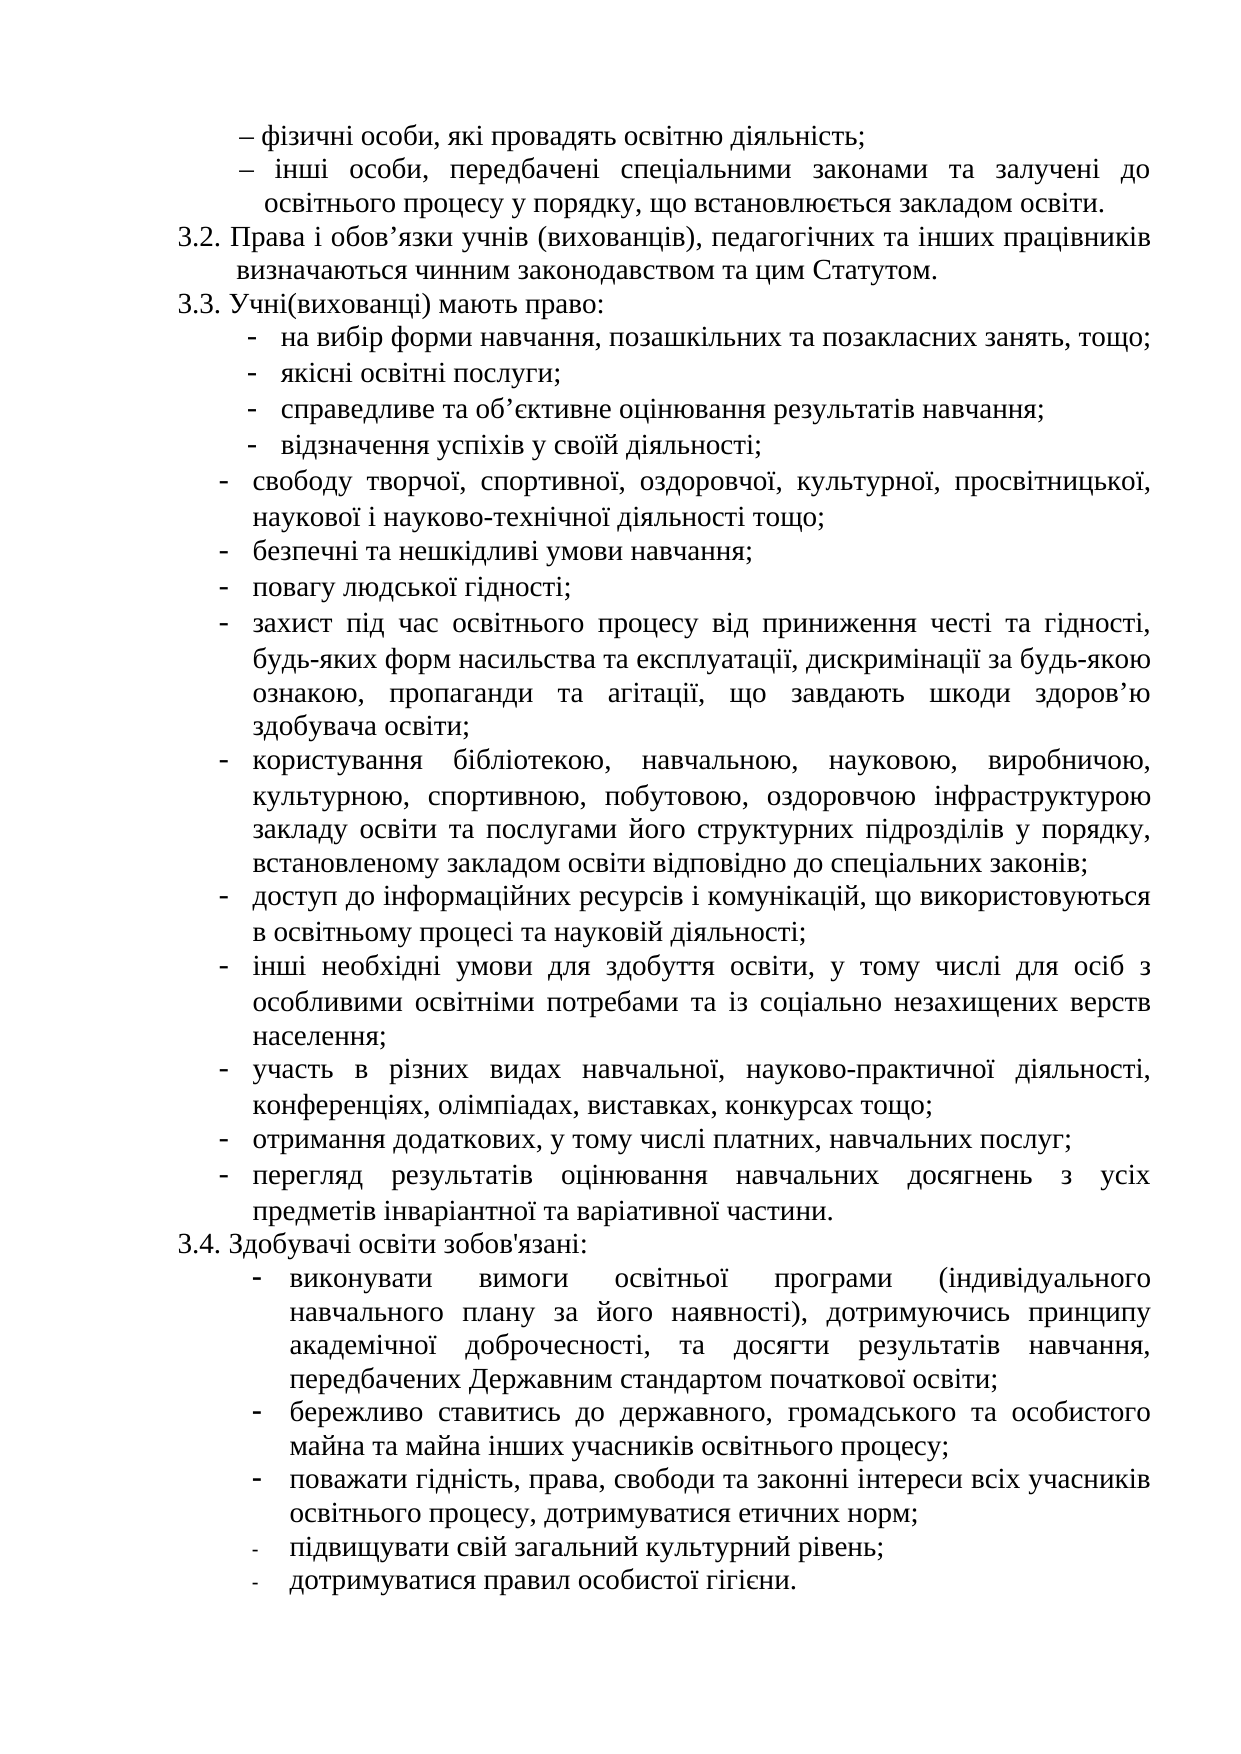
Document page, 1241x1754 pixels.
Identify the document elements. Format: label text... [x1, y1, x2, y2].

list відзначення успіхів у своїй діяльності; [243, 427, 1152, 463]
text ‒ інші особи, передбачені спеціальними законами та залучені до освітнього процесу у порядку, що встановлюється закладом освіти. [239, 152, 1152, 219]
list безпечні та нешкідливі умови навчання; [215, 533, 1152, 569]
list повагу людської гідності; [215, 569, 1152, 605]
text 3.2. Права і обов’язки учнів (вихованців), педагогічних та інших працівників визначаються чинним законодавством та цим Статутом. [177, 219, 1152, 286]
list доступ до інформаційних ресурсів і комунікацій, що використовуються в освітньому процесі та науковій діяльності; [215, 878, 1152, 948]
list справедливе та об’єктивне оцінювання результатів навчання; [243, 391, 1152, 427]
list інші необхідні умови для здобуття освіти, у тому числі для осіб з особливими освітніми потребами та із соціально незахищених верств населення; [215, 948, 1152, 1051]
list участь в різних видах навчальної, науково-практичної діяльності, конференціях, олімпіадах, виставках, конкурсах тощо; [215, 1051, 1152, 1121]
list захист під час освітнього процесу від приниження честі та гідності, будь-яких форм насильства та експлуатації, дискримінації за будь-якою ознакою, пропаганди та агітації, що завдають шкоди здоров’ю здобувача освіти; [215, 605, 1152, 742]
text ‒ фізичні особи, які провадять освітню діяльність; [239, 118, 1152, 152]
list якісні освітні послуги; [243, 355, 1152, 391]
list бережливо ставитись до державного, громадського та особистого майна та майна інших учасників освітнього процесу; [252, 1394, 1152, 1461]
list свободу творчої, спортивної, оздоровчої, культурної, просвітницької, наукової і науково-технічної діяльності тощо; [215, 463, 1152, 533]
list перегляд результатів оцінювання навчальних досягнень з усіх предметів інваріантної та варіативної частини. [215, 1157, 1152, 1226]
list отримання додаткових, у тому числі платних, навчальних послуг; [215, 1121, 1152, 1157]
list користування бібліотекою, навчальною, науковою, виробничою, культурною, спортивною, побутовою, оздоровчою інфраструктурою закладу освіти та послугами його структурних підрозділів у порядку, встановленому закладом освіти відповідно до спеціальних законів; [215, 742, 1152, 878]
text 3.3. Учні(вихованці) мають право: [177, 286, 1152, 319]
list виконувати вимоги освітньої програми (індивідуального навчального плану за його наявності), дотримуючись принципу академічної доброчесності, та досягти результатів навчання, передбачених Державним стандартом початкової освіти; [252, 1260, 1152, 1394]
list поважати гідність, права, свободи та законні інтереси всіх учасників освітнього процесу, дотримуватися етичних норм; [252, 1461, 1152, 1529]
list на вибір форми навчання, позашкільних та позакласних занять, тощо; [243, 319, 1152, 355]
list підвищувати свій загальний культурний рівень; [252, 1529, 1152, 1562]
list дотримуватися правил особистої гігієни. [252, 1562, 1152, 1596]
text 3.4. Здобувачі освіти зобов'язані: [177, 1226, 1152, 1260]
